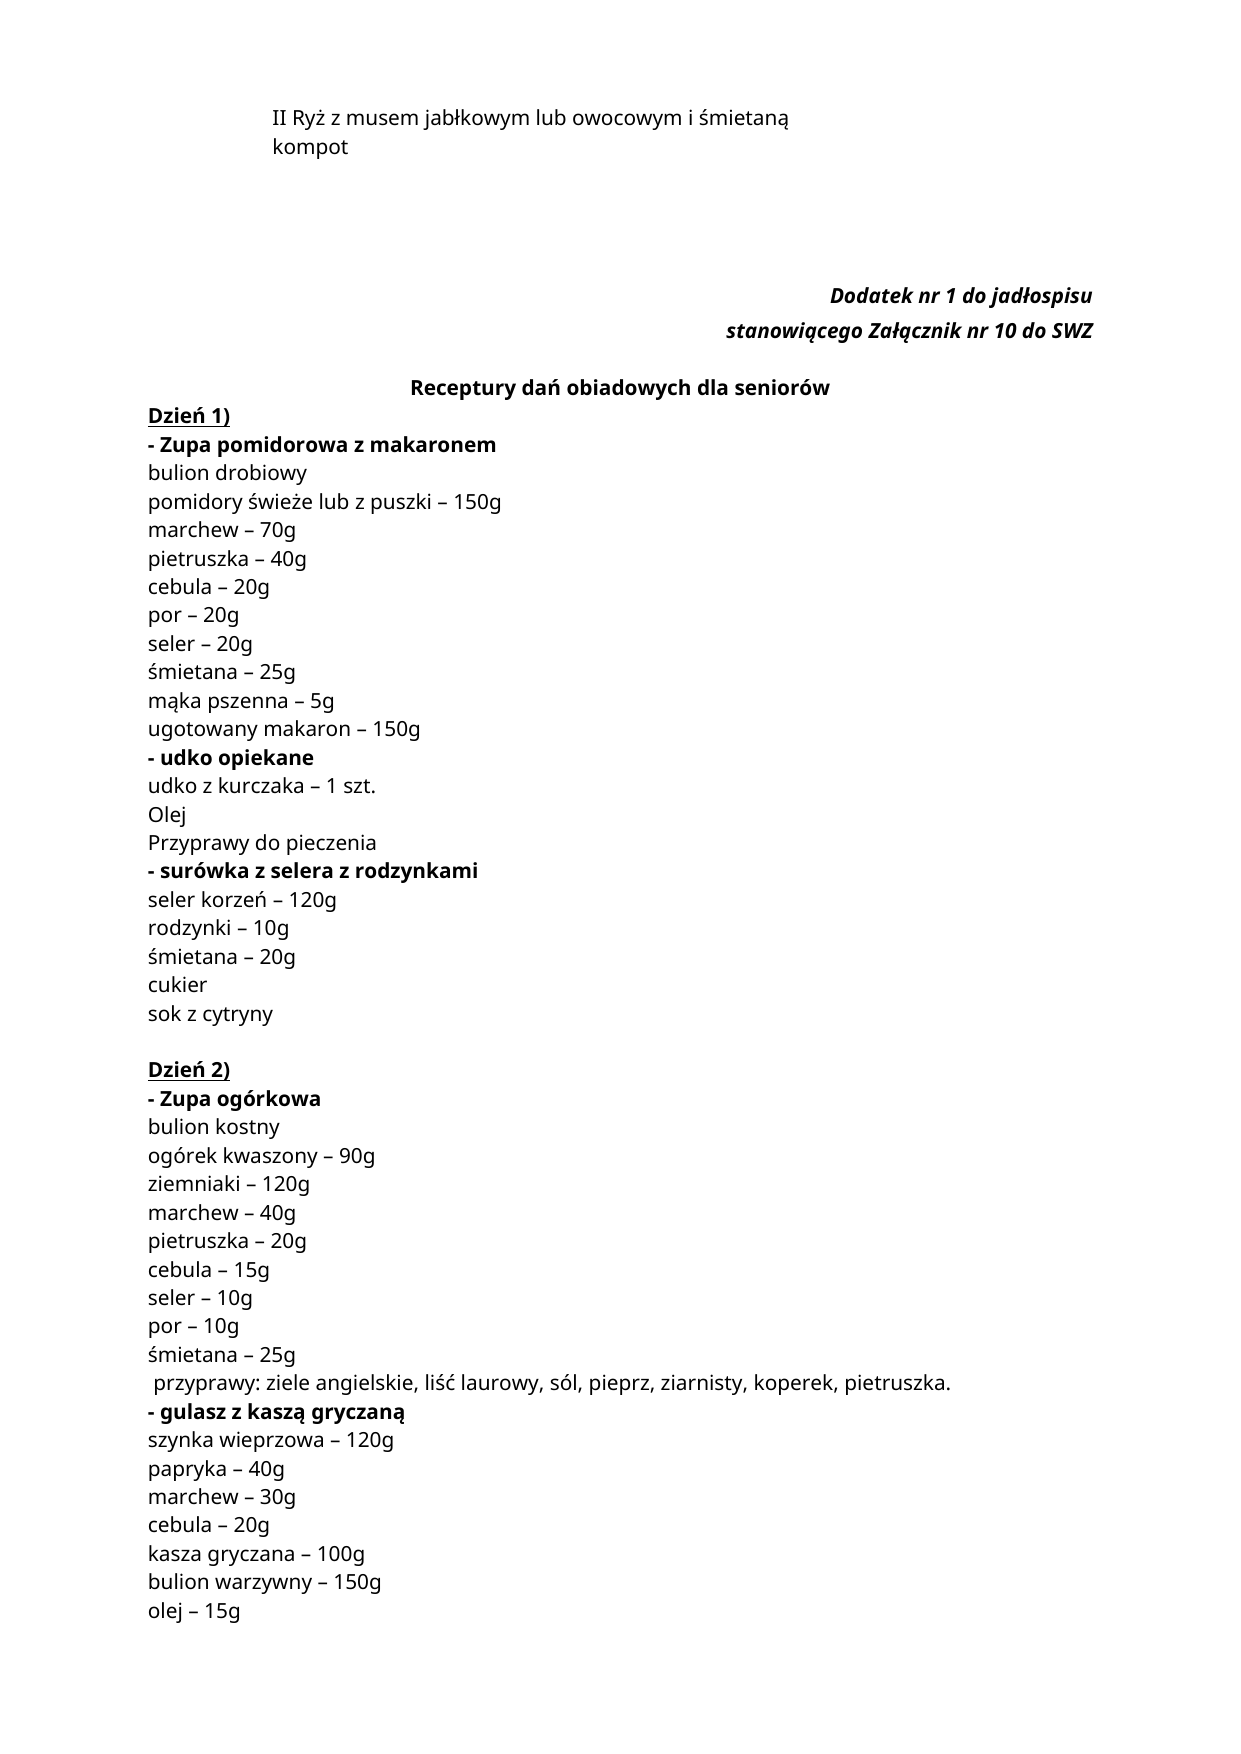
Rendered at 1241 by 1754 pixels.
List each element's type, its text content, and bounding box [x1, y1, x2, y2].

text marchew – 40g [148, 1198, 1093, 1226]
text szynka wieprzowa – 120g [148, 1425, 1093, 1454]
list Receptury dań obiadowych dla seniorów [148, 373, 1093, 402]
text ziemniaki – 120g [148, 1169, 1093, 1198]
text seler – 10g [148, 1283, 1093, 1312]
text cebula – 15g [148, 1255, 1093, 1283]
text udko z kurczaka – 1 szt. [148, 771, 1093, 800]
text stanowiącego Załącznik nr 10 do SWZ [193, 316, 1093, 345]
text Olej [148, 800, 1093, 828]
text sok z cytryny [148, 999, 1093, 1027]
text pietruszka – 20g [148, 1226, 1093, 1255]
text - Zupa pomidorowa z makaronem [148, 430, 1093, 458]
text Przyprawy do pieczenia [148, 828, 1093, 857]
text kasza gryczana – 100g [148, 1539, 1093, 1567]
text bulion kostny [148, 1112, 1093, 1141]
text olej – 15g [148, 1596, 1093, 1624]
text seler – 20g [148, 629, 1093, 657]
text bulion drobiowy [148, 458, 1093, 487]
text śmietana – 25g [148, 657, 1093, 686]
text przyprawy: ziele angielskie, liść laurowy, sól, pieprz, ziarnisty, koperek, pietruszka. [148, 1368, 1093, 1397]
text rodzynki – 10g [148, 913, 1093, 942]
text mąka pszenna – 5g [148, 686, 1093, 714]
text cukier [148, 970, 1093, 999]
text II Ryż z musem jabłkowym lub owocowym i śmietaną [148, 103, 1093, 132]
text ugotowany makaron – 150g [148, 714, 1093, 743]
text seler korzeń – 120g [148, 885, 1093, 913]
text papryka – 40g [148, 1454, 1093, 1482]
text ogórek kwaszony – 90g [148, 1141, 1093, 1169]
text pietruszka – 40g [148, 544, 1093, 572]
text - Zupa ogórkowa [148, 1084, 1093, 1112]
text marchew – 70g [148, 515, 1093, 544]
text Dodatek nr 1 do jadłospisu [193, 281, 1093, 309]
text śmietana – 20g [148, 942, 1093, 970]
text pomidory świeże lub z puszki – 150g [148, 487, 1093, 515]
text cebula – 20g [148, 1511, 1093, 1539]
text marchew – 30g [148, 1482, 1093, 1511]
text Dzień 1) [148, 402, 1093, 430]
text cebula – 20g [148, 572, 1093, 601]
text śmietana – 25g [148, 1340, 1093, 1368]
text kompot [148, 132, 1093, 160]
text Dzień 2) [148, 1056, 1093, 1084]
text por – 20g [148, 601, 1093, 629]
text - udko opiekane [148, 743, 1093, 771]
text bulion warzywny – 150g [148, 1567, 1093, 1596]
text por – 10g [148, 1312, 1093, 1340]
text - gulasz z kaszą gryczaną [148, 1397, 1093, 1425]
text - surówka z selera z rodzynkami [148, 857, 1093, 885]
